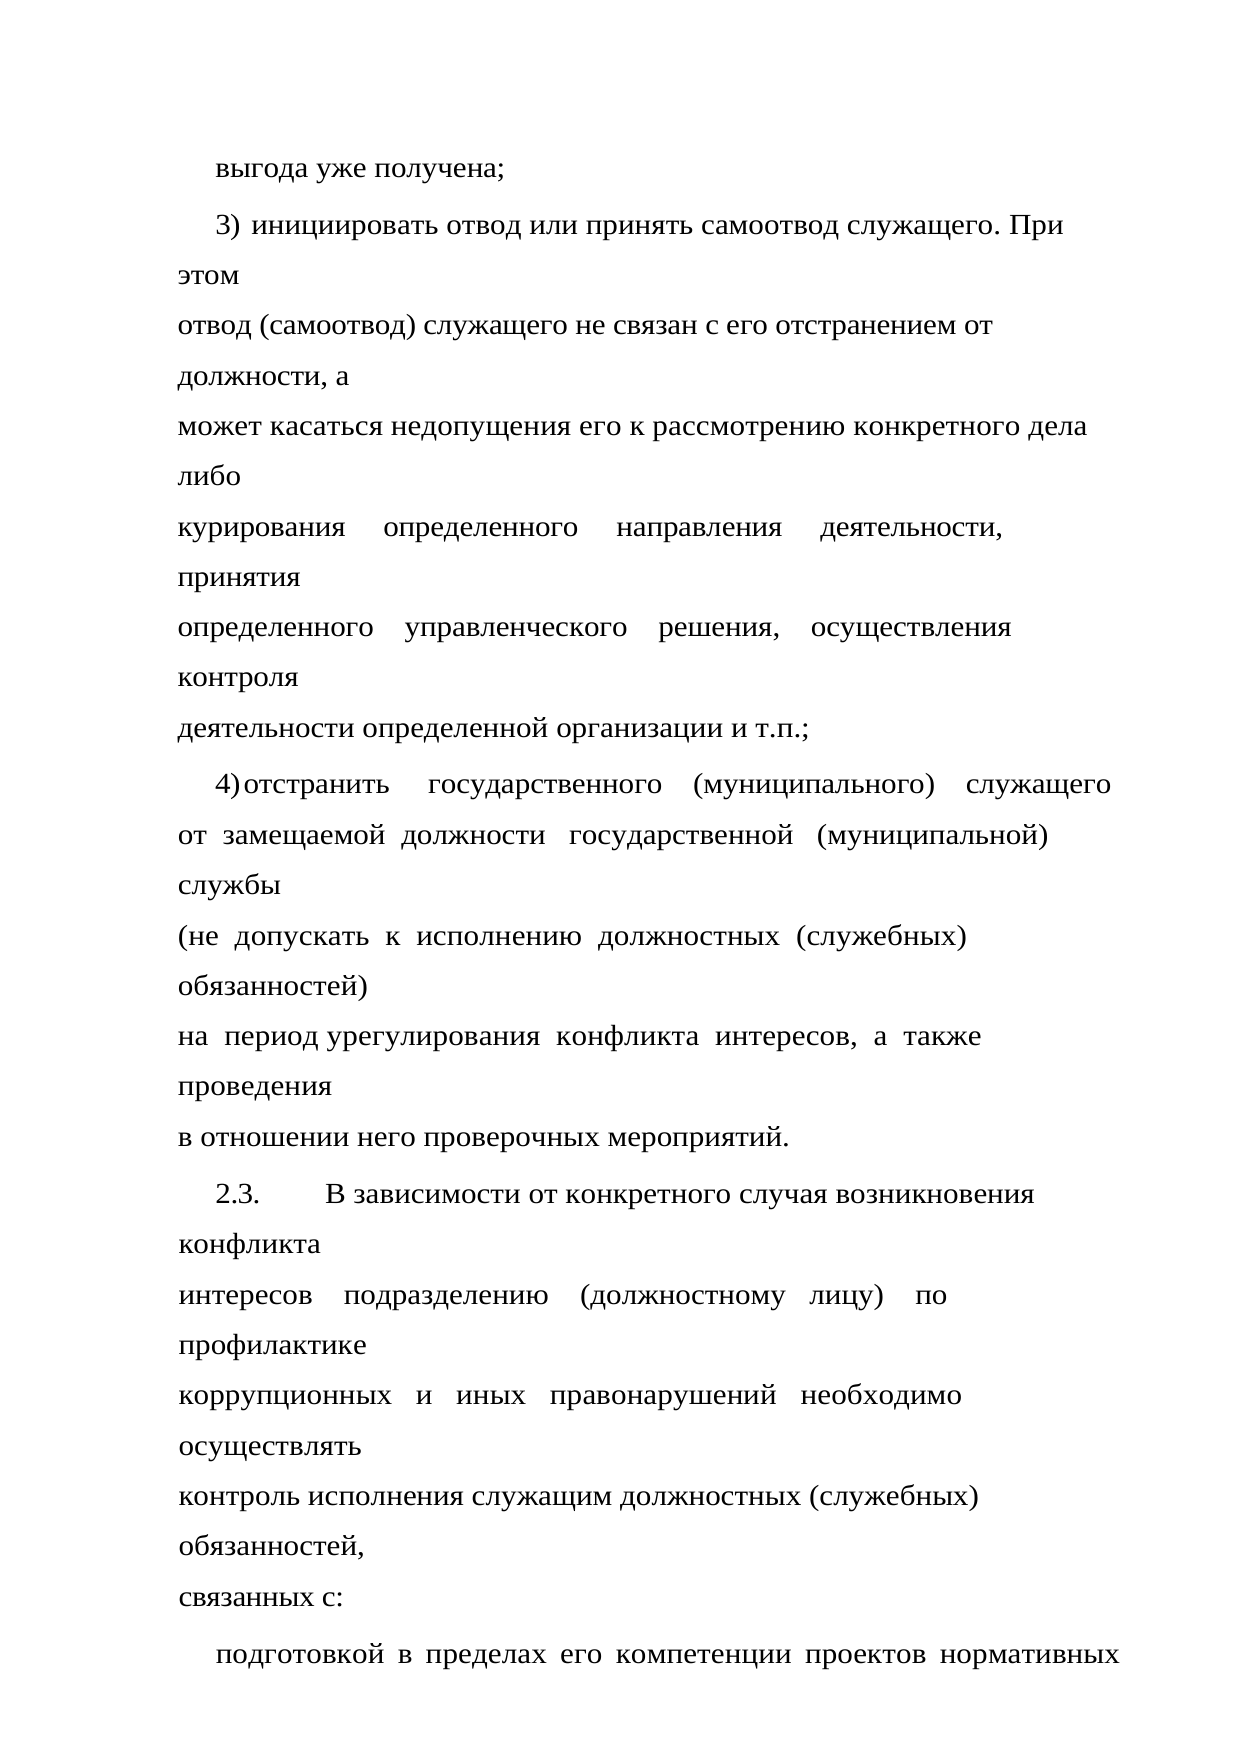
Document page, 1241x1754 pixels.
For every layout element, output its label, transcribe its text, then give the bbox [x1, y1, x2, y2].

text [179, 1636, 1121, 1669]
text 4) отстранить государственного (муниципального) служащего от замещаемой должности государственной (муниципальной) службы (не допускать к исполнению должностных (служебных) обязанностей) на период урегулирования конфликта интересов, а также проведения в отношении него проверочных мероприятий. [178, 767, 1122, 1152]
text 3) инициировать отвод или принять самоотвод служащего. При этом отвод (самоотвод) служащего не связан с его отстранением от должности, а может касаться недопущения его к рассмотрению конкретного дела либо курирования определенного направления деятельности, принятия определенного управленческого решения, осуществления контроля деятельности определенной организации и т.п.; [177, 207, 1122, 743]
text выгода уже получена; [178, 150, 1121, 183]
text 2.3. В зависимости от конкретного случая возникновения конфликта интересов подразделению (должностному лицу) по профилактике коррупционных и иных правонарушений необходимо осуществлять контроль исполнения служащим должностных (служебных) обязанностей, связанных с: [178, 1176, 1122, 1612]
